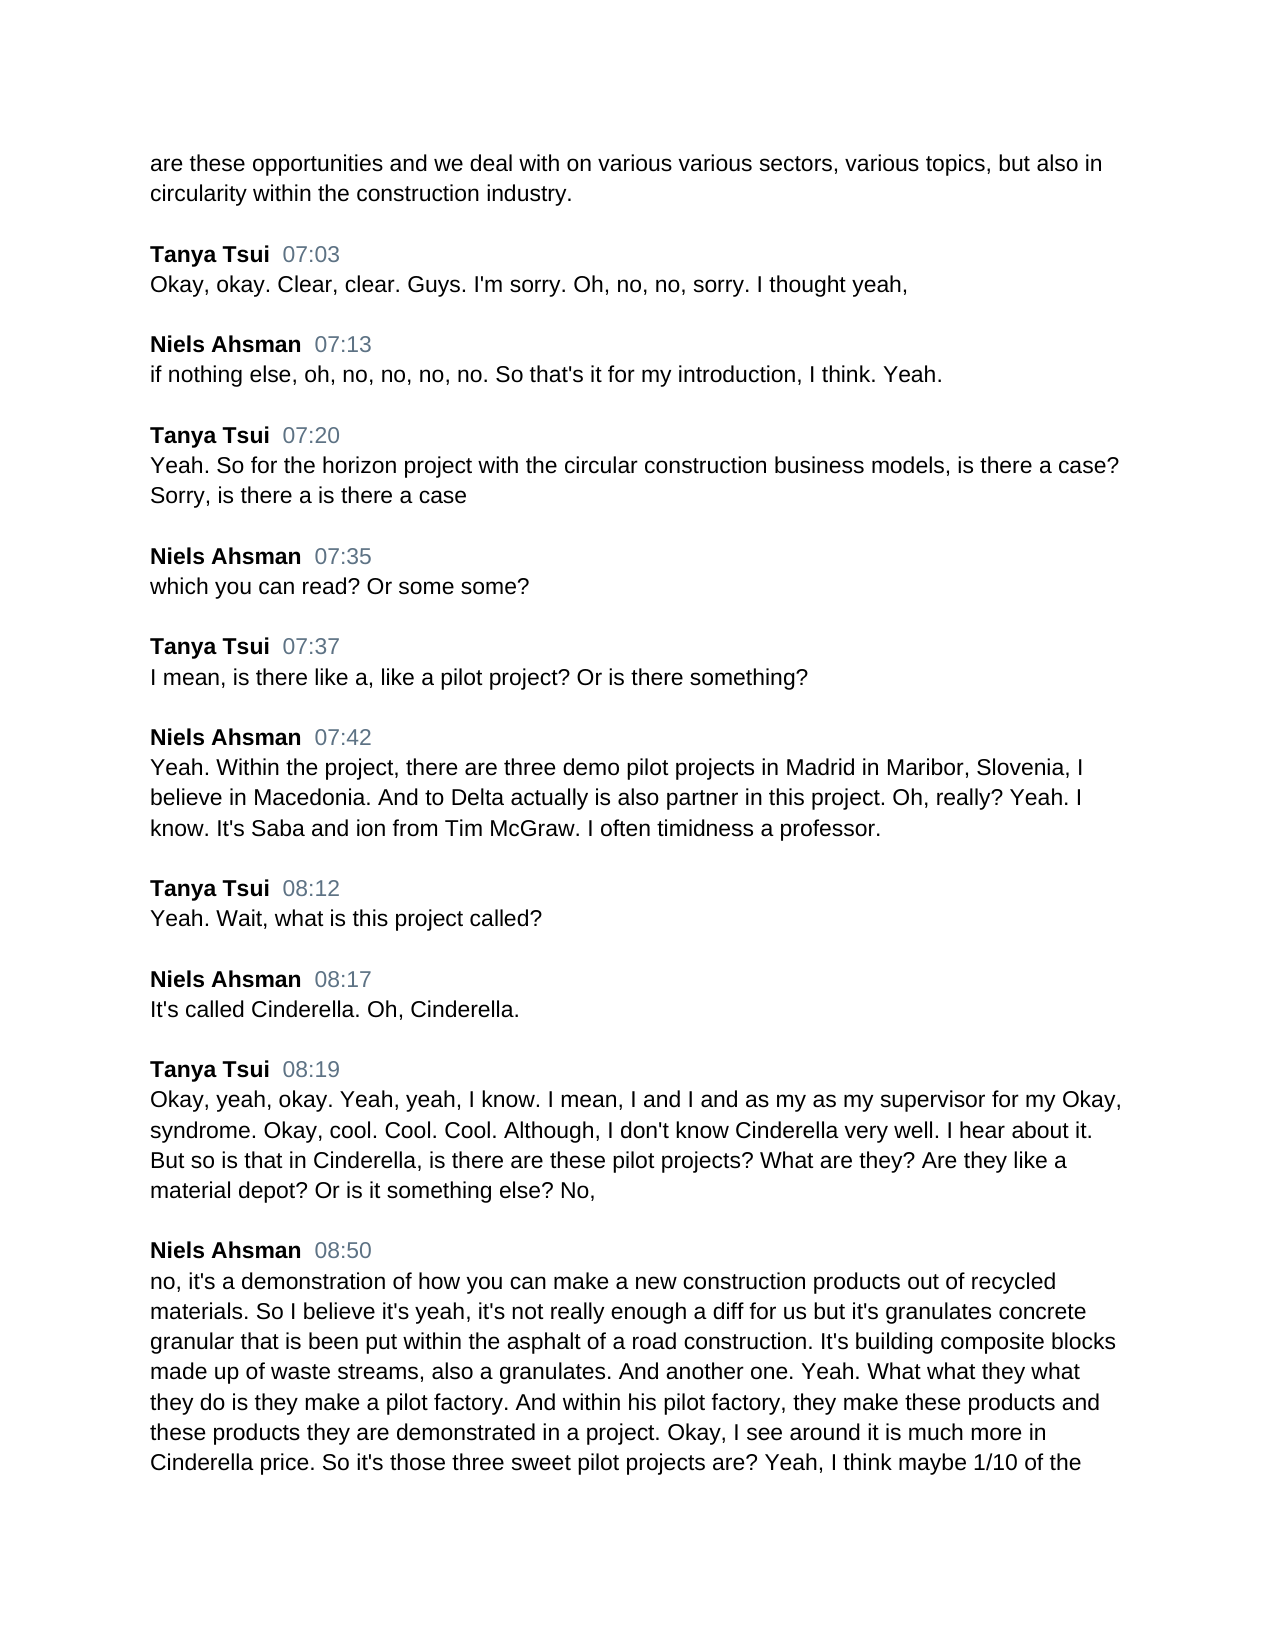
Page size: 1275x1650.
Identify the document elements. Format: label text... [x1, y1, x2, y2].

text It's called Cinderella. Oh, Cinderella. [150, 996, 1125, 1022]
text if nothing else, oh, no, no, no, no. So that's it for my introduction, I think. Yeah. [150, 361, 1125, 388]
text Niels Ahsman 08:50 [150, 1237, 1125, 1264]
text Yeah. Wait, what is this project called? [150, 905, 1125, 932]
text Tanya Tsui 07:20 [150, 422, 1125, 448]
text Niels Ahsman 07:13 [150, 331, 1125, 358]
text Niels Ahsman 07:35 [150, 543, 1125, 569]
text which you can read? Or some some? [150, 573, 1125, 599]
text Tanya Tsui 08:12 [150, 875, 1125, 901]
text Okay, yeah, okay. Yeah, yeah, I know. I mean, I and I and as my as my supervisor for my Okay, syndrome. Okay, cool. Cool. Cool. Although, I don't know Cinderella very well. I hear about it. But so is that in Cinderella, is there are these pilot projects? What are they? Are they like a material depot? Or is it something else? No, [150, 1086, 1125, 1203]
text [150, 150, 1125, 207]
text Niels Ahsman 08:17 [150, 966, 1125, 992]
text I mean, is there like a, like a pilot project? Or is there something? [150, 663, 1125, 690]
text Tanya Tsui 07:03 [150, 241, 1125, 267]
text Yeah. Within the project, there are three demo pilot projects in Madrid in Maribor, Slovenia, I believe in Macedonia. And to Delta actually is also partner in this project. Oh, really? Yeah. I know. It's Saba and ion from Tim McGraw. I often timidness a professor. [150, 754, 1125, 841]
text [150, 1268, 1125, 1475]
text Tanya Tsui 07:37 [150, 633, 1125, 660]
text Yeah. So for the horizon project with the circular construction business models, is there a case? Sorry, is there a is there a case [150, 452, 1125, 509]
text Okay, okay. Clear, clear. Guys. I'm sorry. Oh, no, no, sorry. I thought yeah, [150, 271, 1125, 297]
text Niels Ahsman 07:42 [150, 724, 1125, 750]
text Tanya Tsui 08:19 [150, 1056, 1125, 1083]
